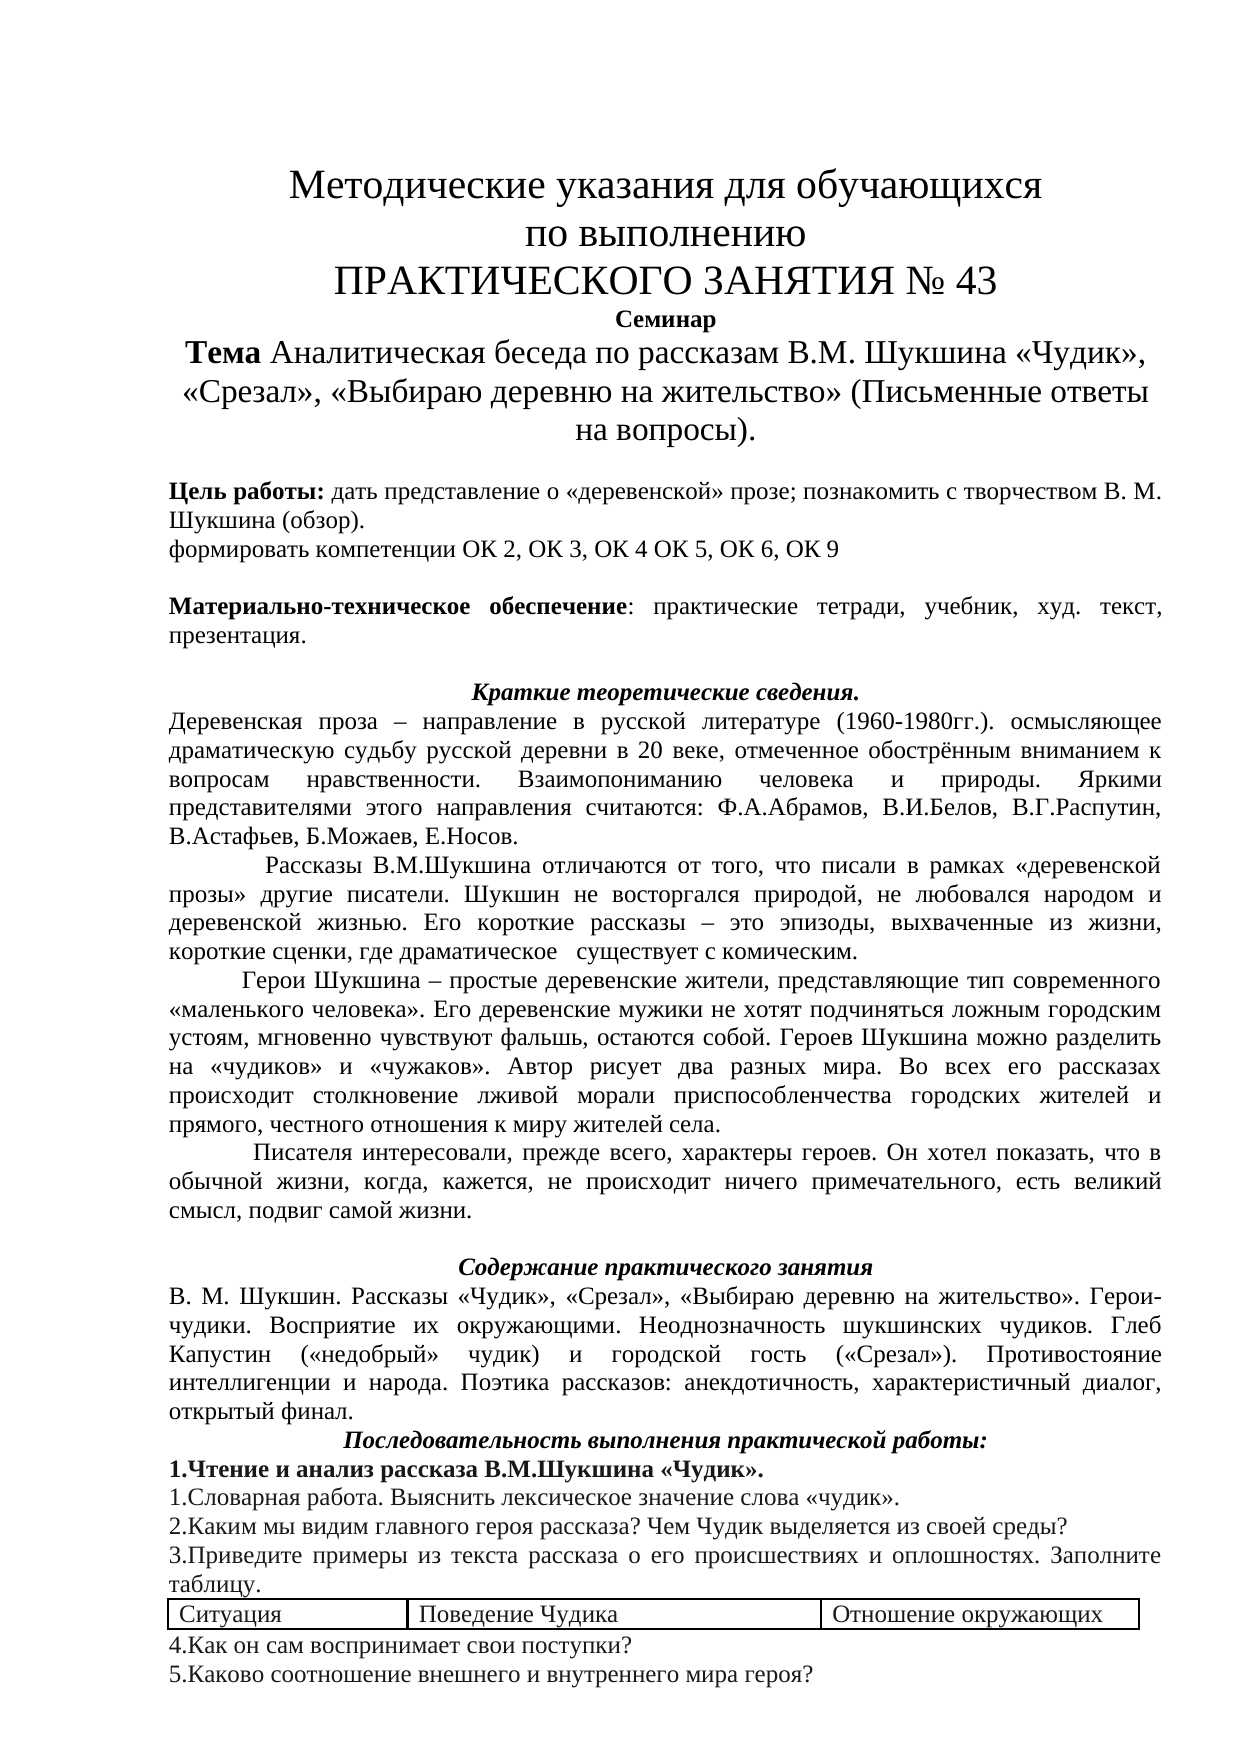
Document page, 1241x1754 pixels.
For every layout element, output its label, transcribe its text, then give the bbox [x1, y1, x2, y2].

text Герои Шукшина – простые деревенские жители, представляющие тип современного «маленького человека». Его деревенские мужики не хотят подчиняться ложным городским устоям, мгновенно чувствуют фальшь, остаются собой. Героев Шукшина можно разделить на «чудиков» и «чужаков». Автор рисует два разных мира. Во всех его рассказах происходит столкновение лживой морали приспособленчества городских жителей и прямого, честного отношения к миру жителей села. [169, 965, 1162, 1137]
text Методические указания для обучающихся [169, 160, 1162, 208]
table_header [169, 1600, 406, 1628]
text В. М. Шукшин. Рассказы «Чудик», «Срезал», «Выбираю деревню на жительство». Герои-чудики. Восприятие их окружающими. Неоднозначность шукшинских чудиков. Глеб Капустин («недобрый» чудик) и городской гость («Срезал»). Противостояние интеллигенции и народа. Поэтика рассказов: анекдотичность, характеристичный диалог, открытый финал. [169, 1281, 1162, 1425]
text Содержание практического занятия [169, 1252, 1162, 1281]
text по выполнению [169, 208, 1162, 256]
text Материально-техническое обеспечение: практические тетради, учебник, худ. текст, презентация. [169, 591, 1162, 649]
text 2.Каким мы видим главного героя рассказа? Чем Чудик выделяется из своей среды? [169, 1511, 1162, 1540]
text Рассказы В.М.Шукшина отличаются от того, что писали в рамках «деревенской прозы» другие писатели. Шукшин не восторгался природой, не любовался народом и деревенской жизнью. Его короткие рассказы – это эпизоды, выхваченные из жизни, короткие сценки, где драматическое существует с комическим. [169, 850, 1162, 965]
text 4.Как он сам воспринимает свои поступки? [169, 1630, 1162, 1659]
text Тема Аналитическая беседа по рассказам В.М. Шукшина «Чудик», «Срезал», «Выбираю деревню на жительство» (Письменные ответы на вопросы). [169, 332, 1162, 447]
text ПРАКТИЧЕСКОГО ЗАНЯТИЯ № 43 [169, 256, 1162, 304]
text Деревенская проза – направление в русской литературе (1960-1980гг.). осмысляющее драматическую судьбу русской деревни в 20 веке, отмеченное обострённым вниманием к вопросам нравственности. Взаимопониманию человека и природы. Яркими представителями этого направления считаются: Ф.А.Абрамов, В.И.Белов, В.Г.Распутин, В.Астафьев, Б.Можаев, Е.Носов. [169, 706, 1162, 850]
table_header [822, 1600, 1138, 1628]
text 1.Словарная работа. Выяснить лексическое значение слова «чудик». [169, 1482, 1162, 1511]
text 1.Чтение и анализ рассказа В.М.Шукшина «Чудик». [169, 1454, 1162, 1482]
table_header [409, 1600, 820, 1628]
text Цель работы: дать представление о «деревенской» прозе; познакомить с творчеством В. М. Шукшина (обзор). [169, 476, 1162, 534]
text 5.Каково соотношение внешнего и внутреннего мира героя? [169, 1659, 1162, 1688]
text 3.Приведите примеры из текста рассказа о его происшествиях и оплошностях. Заполните таблицу. [169, 1540, 1162, 1597]
text Последовательность выполнения практической работы: [169, 1425, 1162, 1454]
text Семинар [169, 304, 1162, 332]
text формировать компетенции ОК 2, ОК 3, ОК 4 ОК 5, ОК 6, ОК 9 [169, 534, 1162, 562]
text Краткие теоретические сведения. [169, 677, 1162, 706]
text Писателя интересовали, прежде всего, характеры героев. Он хотел показать, что в обычной жизни, когда, кажется, не происходит ничего примечательного, есть великий смысл, подвиг самой жизни. [169, 1137, 1162, 1224]
